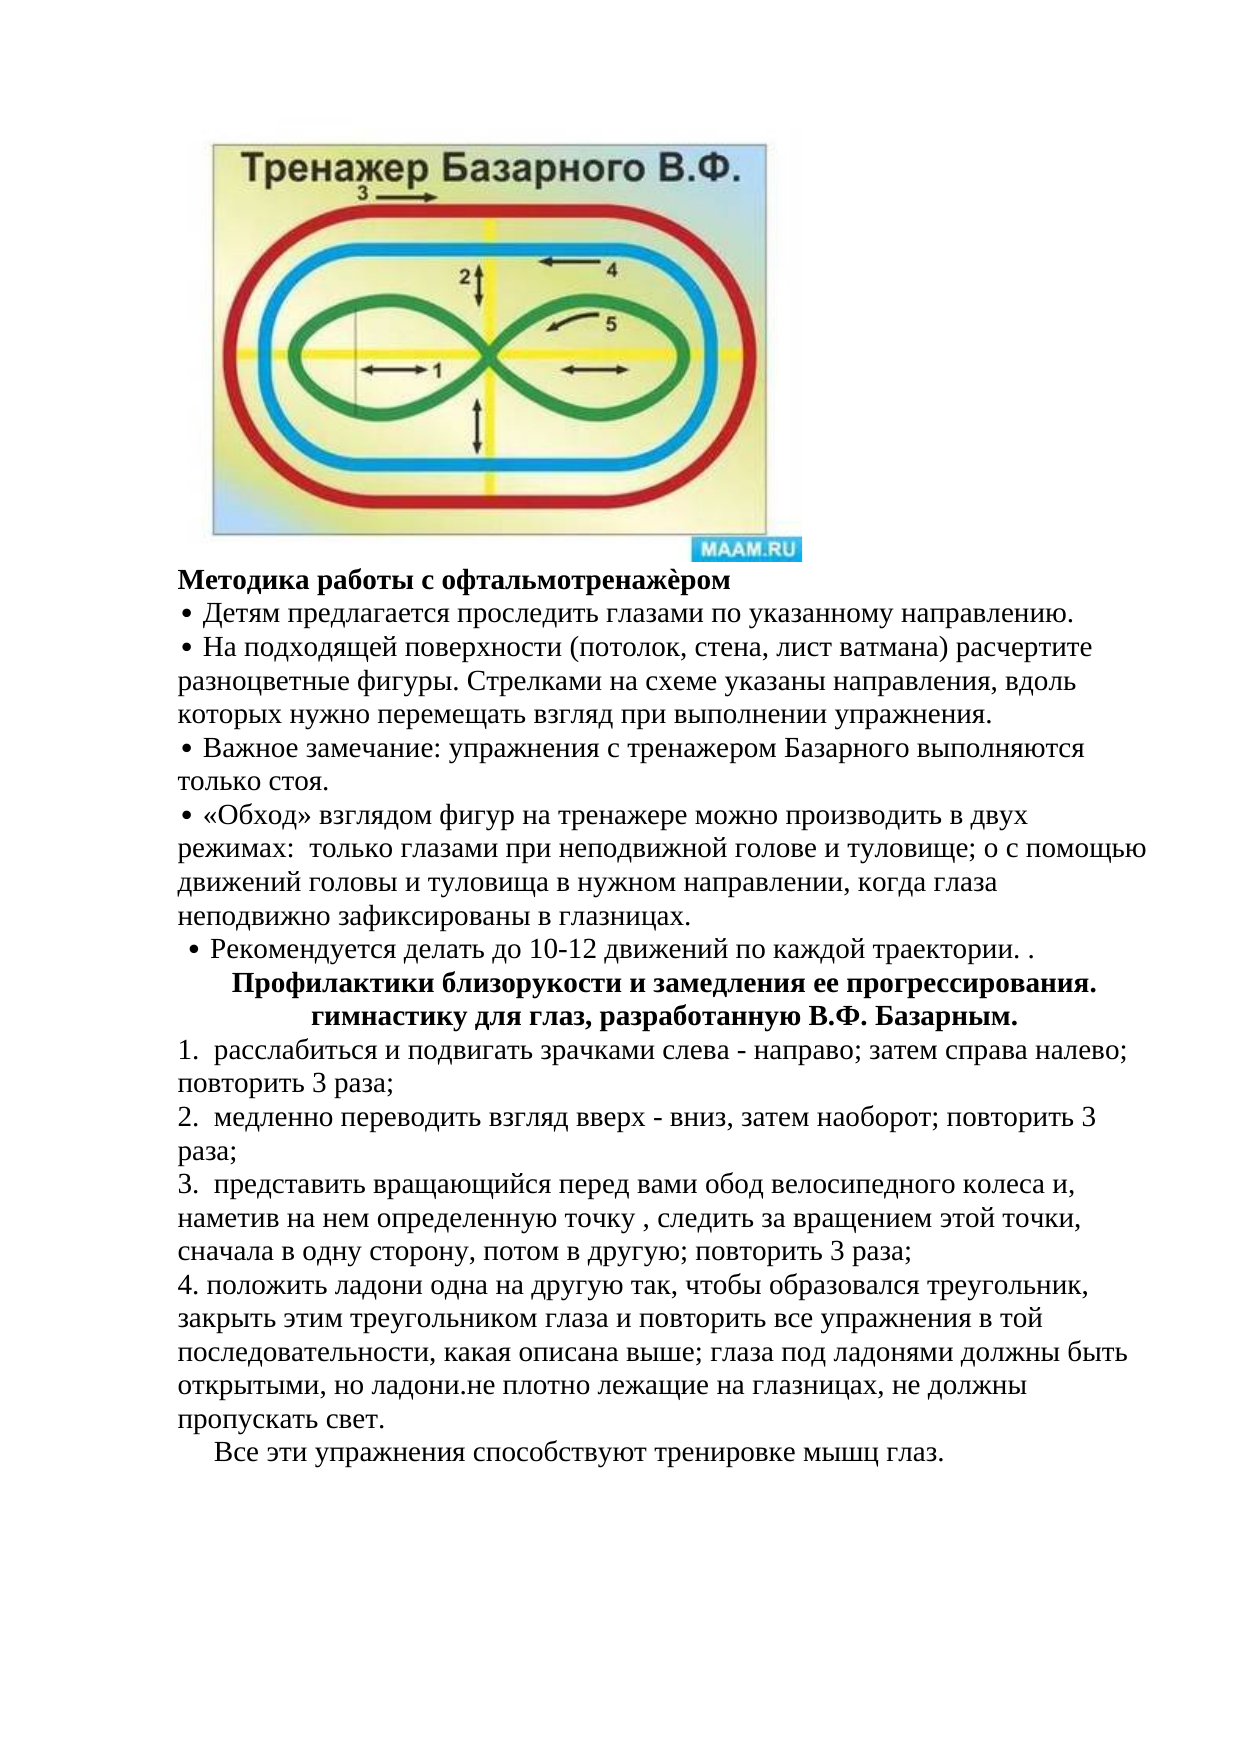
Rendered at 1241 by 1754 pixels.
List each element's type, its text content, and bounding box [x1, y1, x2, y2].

picture [177, 118, 803, 562]
text 3. представить вращающийся перед вами обод велосипедного колеса и, наметив на нем определенную точку , следить за вращением этой точки, сначала в одну сторону, потом в другую; повторить 3 раза; [177, 1166, 1152, 1267]
text ∙ Важное замечание: упражнения с тренажером Базарного выполняются только стоя. [177, 730, 1152, 797]
text ∙ На подходящей поверхности (потолок, стена, лист ватмана) расчертите разноцветные фигуры. Стрелками на схеме указаны направления, вдоль которых нужно перемещать взгляд при выполнении упражнения. [177, 629, 1152, 730]
text Профилактики близорукости и замедления ее прогрессирования. [177, 965, 1152, 998]
text Все эти упражнения способствуют тренировке мышц глаз. [177, 1434, 1152, 1468]
text 2. медленно переводить взгляд вверх - вниз, затем наоборот; повторить 3 раза; [177, 1099, 1152, 1166]
text Методика работы с офтальмотренажѐром [177, 562, 1152, 595]
text 1. расслабиться и подвигать зрачками слева - направо; затем справа налево; повторить 3 раза; [177, 1032, 1152, 1099]
text 4. положить ладони одна на другую так, чтобы образовался треугольник, закрыть этим треугольником глаза и повторить все упражнения в той последовательности, какая описана выше; глаза под ладонями должны быть открытыми, но ладони.не плотно лежащие на глазницах, не должны пропускать свет. [177, 1267, 1152, 1434]
text ∙ Детям предлагается проследить глазами по указанному направлению. [177, 595, 1152, 629]
text ∙ Рекомендуется делать до 10-12 движений по каждой траектории. . [177, 931, 1152, 965]
text гимнастику для глаз, разработанную В.Ф. Базарным. [177, 998, 1152, 1032]
text ∙ «Обход» взглядом фигур на тренажере можно производить в двух режимах: только глазами при неподвижной голове и туловище; o с помощью движений головы и туловища в нужном направлении, когда глаза неподвижно зафиксированы в глазницах. [177, 797, 1152, 931]
